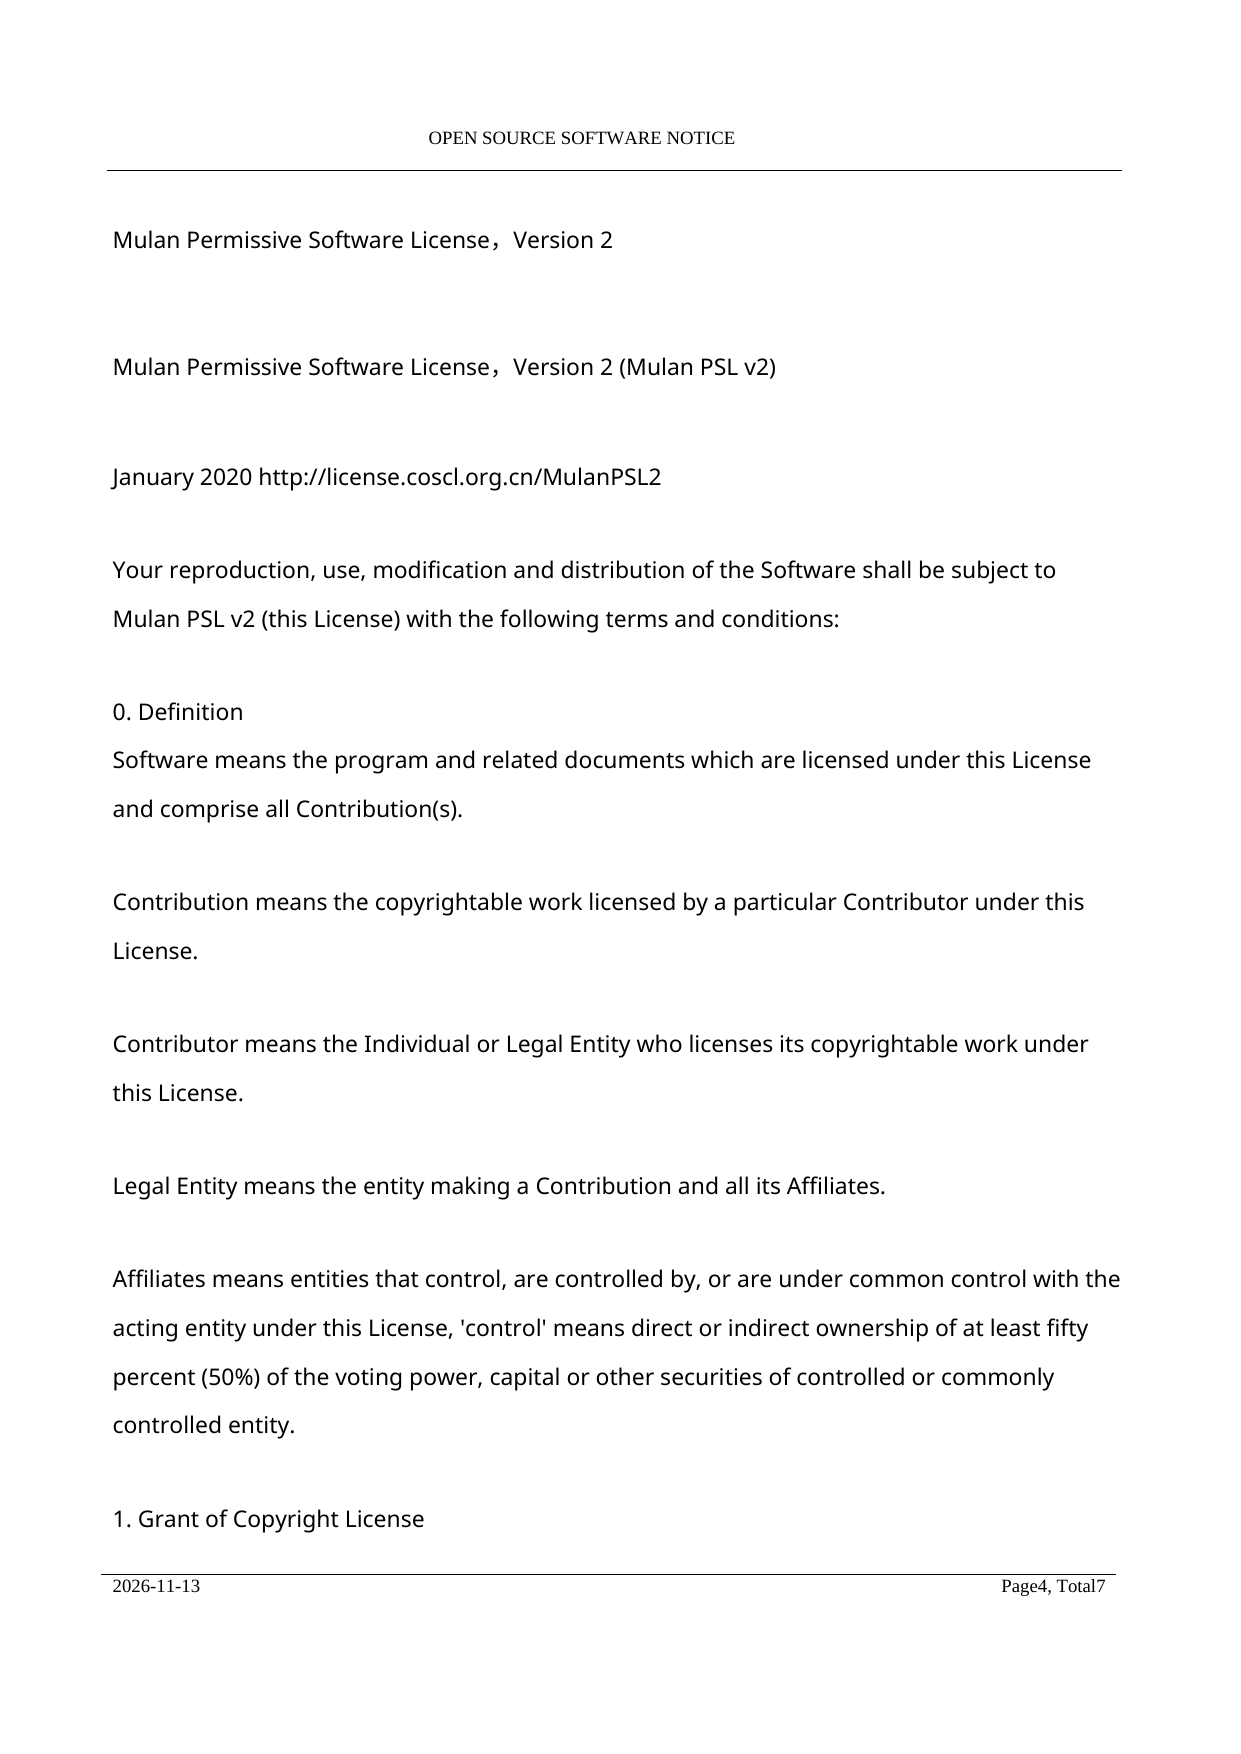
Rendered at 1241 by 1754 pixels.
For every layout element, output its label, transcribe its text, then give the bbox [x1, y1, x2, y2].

text 1. Grant of Copyright License [112, 1502, 1128, 1534]
text January 2020 http://license.coscl.org.cn/MulanPSL2 [112, 460, 1128, 492]
text Affiliates means entities that control, are controlled by, or are under common control with the acting entity under this License, 'control' means direct or indirect ownership of at least fifty percent (50%) of the voting power, capital or other securities of controlled or commonly controlled entity. [112, 1262, 1128, 1441]
text Mulan Permissive Software License，Version 2 (Mulan PSL v2) [112, 333, 1128, 398]
text 0. Definition [112, 695, 1128, 728]
text Contribution means the copyrightable work licensed by a particular Contributor under this License. [112, 885, 1128, 966]
text Legal Entity means the entity making a Contribution and all its Affiliates. [112, 1169, 1128, 1202]
text Software means the program and related documents which are licensed under this License and comprise all Contribution(s). [112, 743, 1128, 824]
text Contributor means the Individual or Legal Entity who licenses its copyrightable work under this License. [112, 1027, 1128, 1108]
text Your reproduction, use, modification and distribution of the Software shall be subject to Mulan PSL v2 (this License) with the following terms and conditions: [112, 553, 1128, 634]
text Mulan Permissive Software License，Version 2 [112, 206, 1128, 271]
